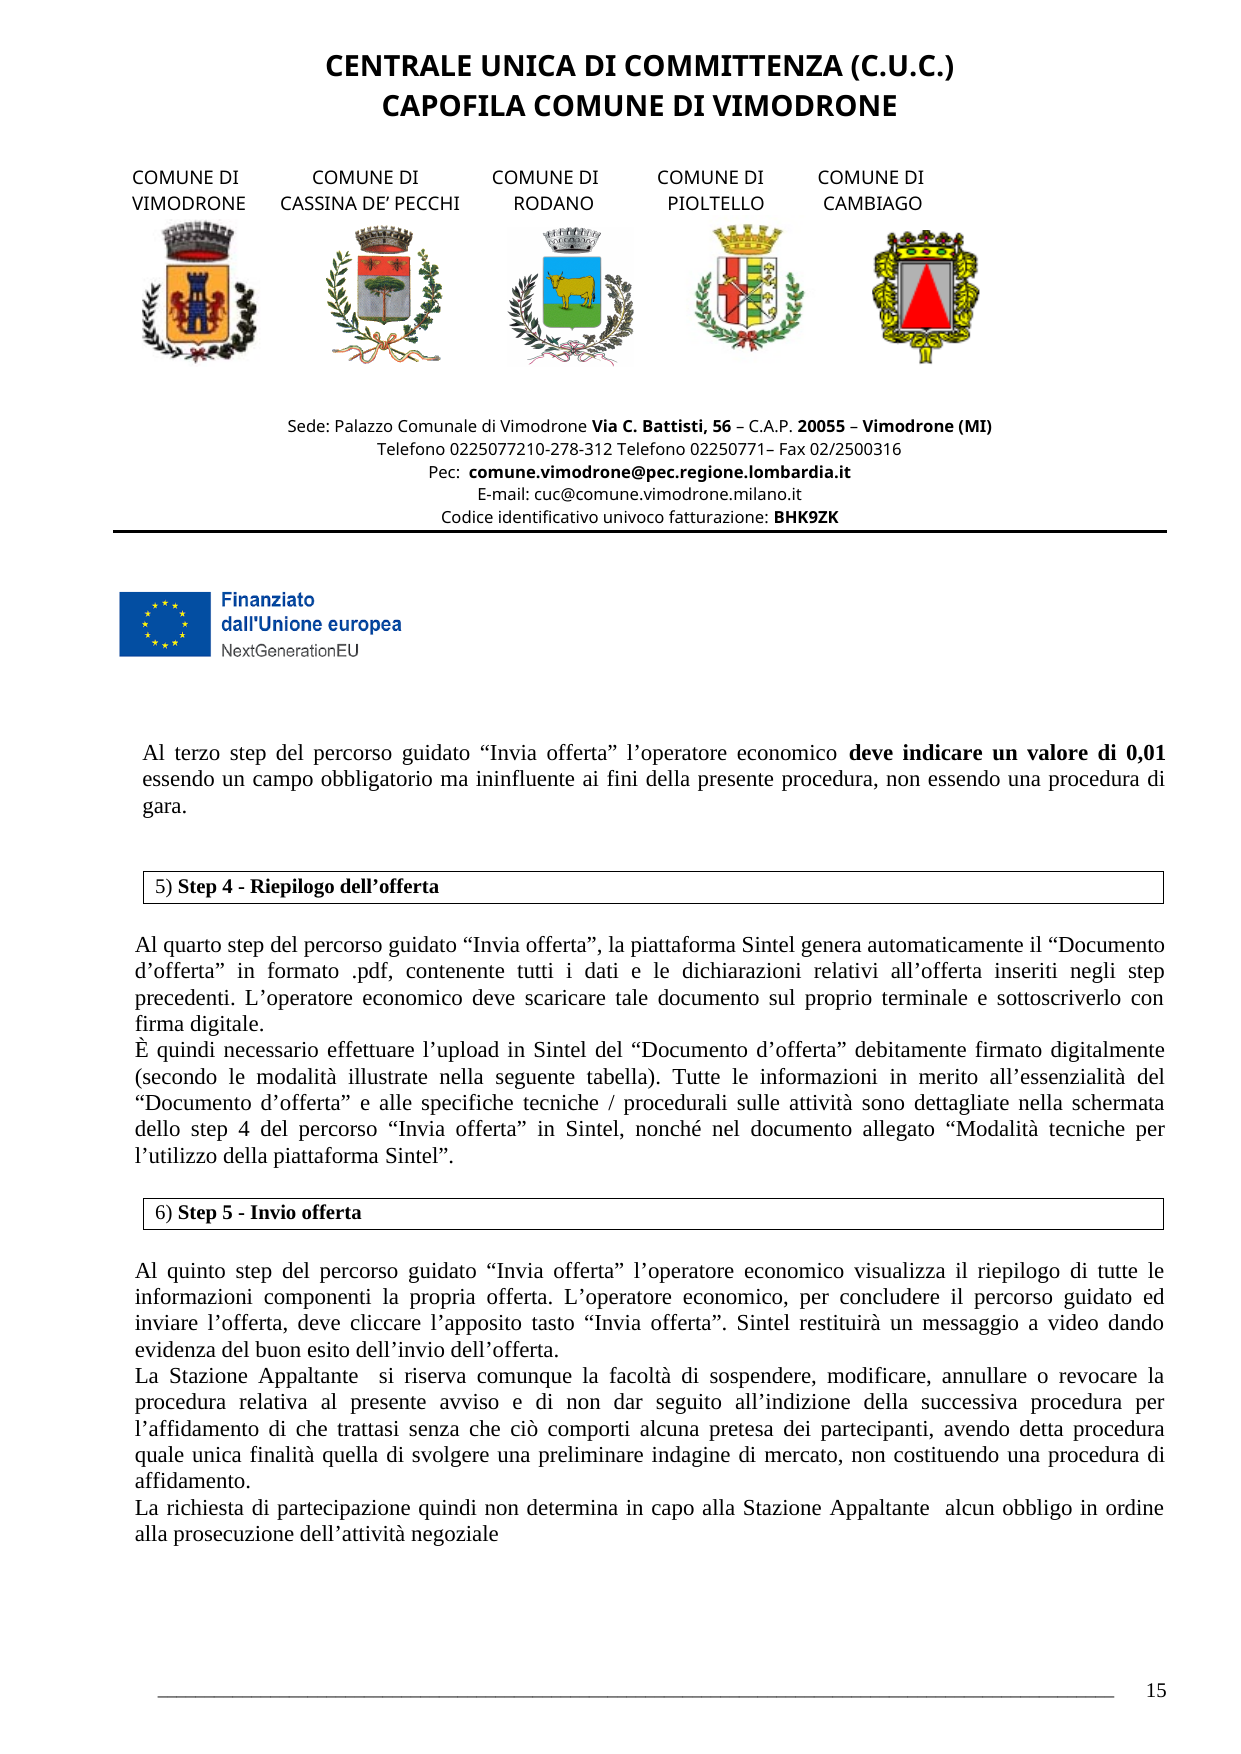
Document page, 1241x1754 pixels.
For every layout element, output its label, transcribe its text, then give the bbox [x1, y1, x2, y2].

text Al terzo step del percorso guidato “Invia offerta” l’operatore economico deve indicare un valore di 0,01 essendo un campo obbligatorio ma ininfluente ai fini della presente procedura, non essendo una procedura di gara. [142, 739, 1167, 818]
text La Stazione Appaltante si riserva comunque la facoltà di sospendere, modificare, annullare o revocare la procedura relativa al presente avviso e di non dar seguito all’indizione della successiva procedura per l’affidamento di che trattasi senza che ciò comporti alcuna pretesa dei partecipanti, avendo detta procedura quale unica finalità quella di svolgere una preliminare indagine di mercato, non costituendo una procedura di affidamento. [134, 1362, 1167, 1494]
picture [141, 219, 261, 367]
picture [663, 215, 838, 367]
text Al quinto step del percorso guidato “Invia offerta” l’operatore economico visualizza il riepilogo di tutte le informazioni componenti la propria offerta. L’operatore economico, per concludere il percorso guidato ed inviare l’offerta, deve cliccare l’apposito tasto “Invia offerta”. Sintel restituirà un messaggio a video dando evidenza del buon esito dell’invio dell’offerta. [134, 1257, 1167, 1362]
text La richiesta di partecipazione quindi non determina in capo alla Stazione Appaltante alcun obbligo in ordine alla prosecuzione dell’attività negoziale [134, 1494, 1167, 1547]
picture [112, 581, 426, 665]
picture [872, 230, 983, 367]
text Al quarto step del percorso guidato “Invia offerta”, la piattaforma Sintel genera automaticamente il “Documento d’offerta” in formato .pdf, contenente tutti i dati e le dichiarazioni relativi all’offerta inseriti negli step precedenti. L’operatore economico deve scaricare tale documento sul proprio terminale e sottoscriverlo con firma digitale. [134, 931, 1167, 1036]
text È quindi necessario effettuare l’upload in Sintel del “Documento d’offerta” debitamente firmato digitalmente (secondo le modalità illustrate nella seguente tabella). Tutte le informazioni in merito all’essenzialità del “Documento d’offerta” e alle specifiche tecniche / procedurali sulle attività sono dettagliate nella schermata dello step 4 del percorso “Invia offerta” in Sintel, nonché nel documento allegato “Modalità tecniche per l’utilizzo della piattaforma Sintel”. [134, 1036, 1167, 1168]
picture [507, 227, 634, 367]
picture [319, 222, 449, 367]
